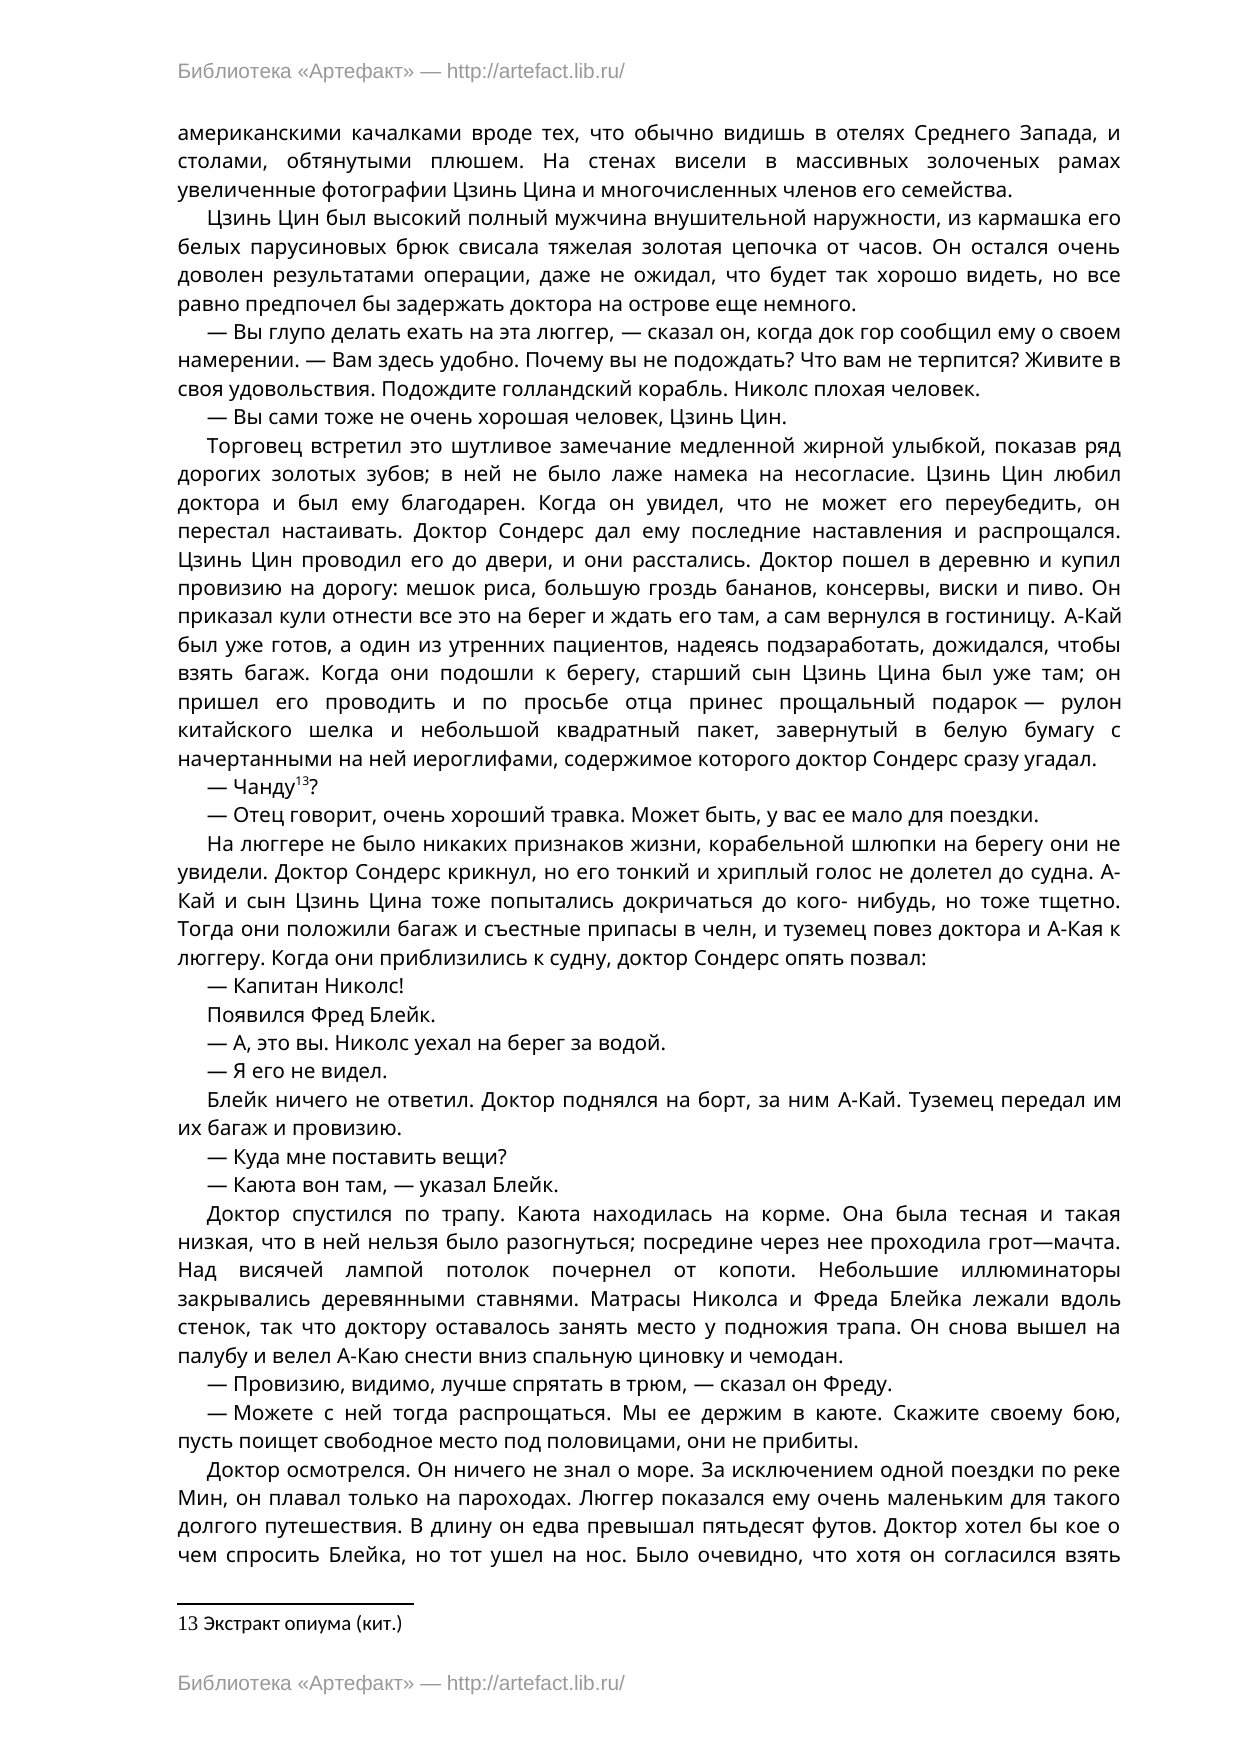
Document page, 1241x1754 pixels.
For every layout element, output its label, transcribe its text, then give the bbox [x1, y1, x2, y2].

text На люггере не было никаких признаков жизни, корабельной шлюпки на берегу они не увидели. Доктор Сондерс крикнул, но его тонкий и хриплый голос не долетел до судна. А-Кай и сын Цзинь Цина тоже попытались докричаться до кого- нибудь, но тоже тщетно. Тогда они положили багаж и съестные припасы в челн, и туземец повез доктора и А-Кая к люггеру. Когда они приблизились к судну, доктор Сондерс опять позвал: [177, 829, 1122, 971]
text — Я его не видел. [177, 1057, 1122, 1085]
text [177, 118, 1122, 203]
text — Капитан Николс! [177, 971, 1122, 1000]
text Блейк ничего не ответил. Доктор поднялся на борт, за ним A-Кай. Туземец передал им их багаж и провизию. [177, 1085, 1122, 1142]
text — Каюта вон там, — указал Блейк. [177, 1170, 1122, 1199]
text — Куда мне поставить вещи? [177, 1142, 1122, 1170]
text — Можете с ней тогда распрощаться. Мы ее держим в каюте. Скажите своему бою, пусть поищет свободное место под половицами, они не прибиты. [177, 1398, 1122, 1455]
text Доктор спустился по трапу. Каюта находилась на корме. Она была тесная и такая низкая, что в ней нельзя было разогнуться; посредине через нее проходила грот—мачта. Над висячей лампой потолок почернел от копоти. Небольшие иллюминаторы закрывались деревянными ставнями. Матрасы Николса и Фреда Блейка лежали вдоль стенок, так что доктору оставалось занять место у подножия трапа. Он снова вышел на палубу и велел A-Каю снести вниз спальную циновку и чемодан. [177, 1199, 1122, 1369]
text — Вы сами тоже не очень хорошая человек, Цзинь Цин. [177, 402, 1122, 431]
text — Чанду? [177, 772, 1122, 801]
text Появился Фред Блейк. [177, 1000, 1122, 1028]
text — Провизию, видимо, лучше спрятать в трюм, — сказал он Фреду. [177, 1369, 1122, 1398]
text — Вы глупо делать ехать на эта люггер, — сказал он, когда док гор сообщил ему о своем намерении. — Вам здесь удобно. Почему вы не подождать? Что вам не терпится? Живите в своя удовольствия. Подождите голландский корабль. Николс плохая человек. [177, 317, 1122, 402]
text Цзинь Цин был высокий полный мужчина внушительной наружности, из кармашка его белых парусиновых брюк свисала тяжелая золотая цепочка от часов. Он остался очень доволен результатами операции, даже не ожидал, что будет так хорошо видеть, но все равно предпочел бы задержать доктора на острове еще немного. [177, 203, 1122, 317]
text Торговец встретил это шутливое замечание медленной жирной улыбкой, показав ряд дорогих золотых зубов; в ней не было лаже намека на несогласие. Цзинь Цин любил доктора и был ему благодарен. Когда он увидел, что не может его переубедить, он перестал настаивать. Доктор Сондерс дал ему последние наставления и распрощался. Цзинь Цин проводил его до двери, и они расстались. Доктор пошел в деревню и купил провизию на дорогу: мешок риса, большую гроздь бананов, консервы, виски и пиво. Он приказал кули отнести все это на берег и ждать его там, а сам вернулся в гостиницу. A-Кай был уже готов, а один из утренних пациентов, надеясь подзаработать, дожидался, чтобы взять багаж. Когда они подошли к берегу, старший сын Цзинь Цина был уже там; он пришел его проводить и по просьбе отца принес прощальный подарок — рулон китайского шелка и небольшой квадратный пакет, завернутый в белую бумагу с начертанными на ней иероглифами, содержимое которого доктор Сондерс сразу угадал. [177, 431, 1122, 772]
text — Отец говорит, очень хороший травка. Может быть, у вас ее мало для поездки. [177, 801, 1122, 829]
text — А, это вы. Николс уехал на берег за водой. [177, 1028, 1122, 1057]
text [177, 1455, 1122, 1568]
